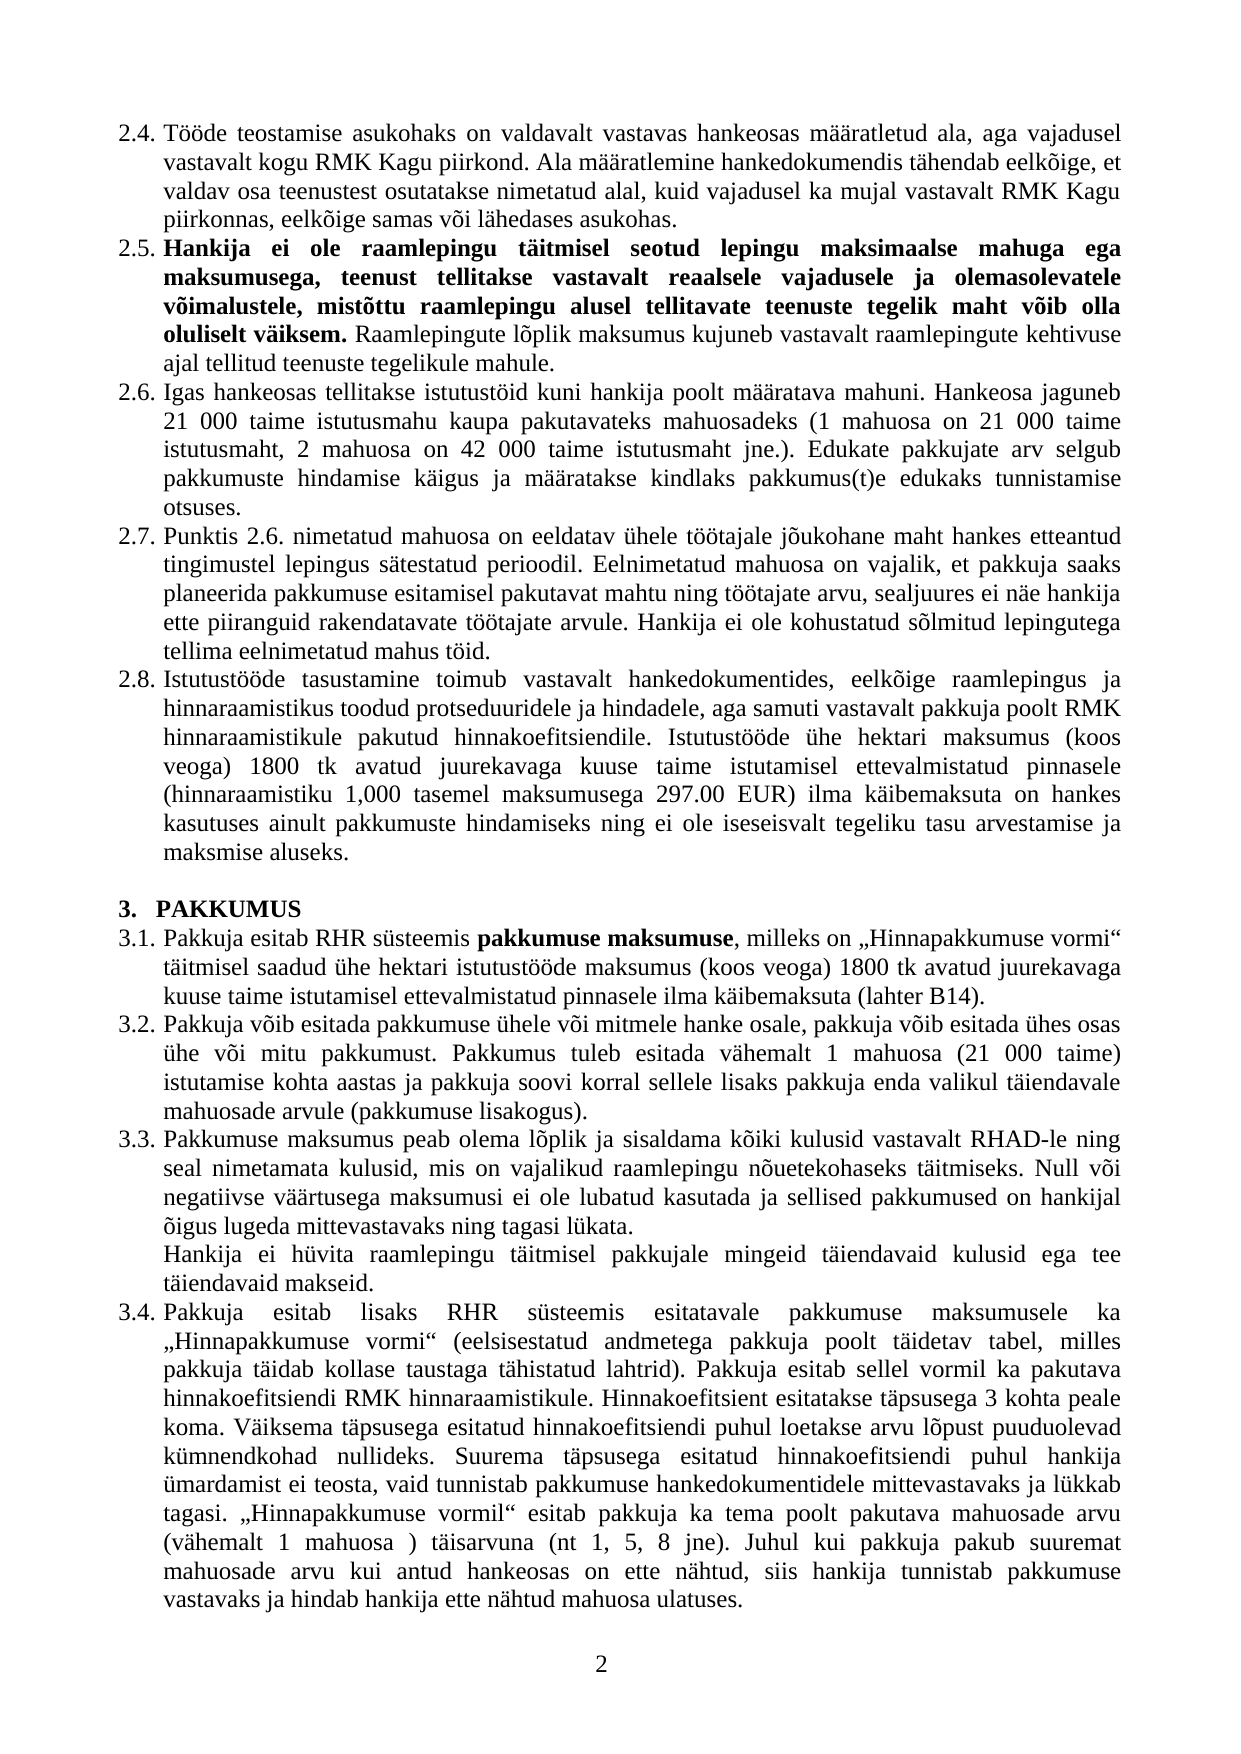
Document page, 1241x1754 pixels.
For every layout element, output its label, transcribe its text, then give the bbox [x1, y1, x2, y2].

text Istutustööde tasustamine toimub vastavalt hankedokumentides, eelkõige raamlepingus ja hinnaraamistikus toodud protseduuridele ja hindadele, aga samuti vastavalt pakkuja poolt RMK hinnaraamistikule pakutud hinnakoefitsiendile. Istutustööde ühe hektari maksumus (koos veoga) 1800 tk avatud juurekavaga kuuse taime istutamisel ettevalmistatud pinnasele (hinnaraamistiku 1,000 tasemel maksumusega 297.00 EUR) ilma käibemaksuta on hankes kasutuses ainult pakkumuste hindamiseks ning ei ole iseseisvalt tegeliku tasu arvestamise ja maksmise aluseks. [118, 664, 1122, 866]
text Pakkuja võib esitada pakkumuse ühele või mitmele hanke osale, pakkuja võib esitada ühes osas ühe või mitu pakkumust. Pakkumus tuleb esitada vähemalt 1 mahuosa (21 000 taime) istutamise kohta aastas ja pakkuja soovi korral sellele lisaks pakkuja enda valikul täiendavale mahuosade arvule (pakkumuse lisakogus). [118, 1009, 1122, 1124]
text Punktis 2.6. nimetatud mahuosa on eeldatav ühele töötajale jõukohane maht hankes etteantud tingimustel lepingus sätestatud perioodil. Eelnimetatud mahuosa on vajalik, et pakkuja saaks planeerida pakkumuse esitamisel pakutavat mahtu ning töötajate arvu, sealjuures ei näe hankija ette piiranguid rakendatavate töötajate arvule. Hankija ei ole kohustatud sõlmitud lepingutega tellima eelnimetatud mahus töid. [118, 521, 1122, 664]
text Igas hankeosas tellitakse istutustöid kuni hankija poolt määratava mahuni. Hankeosa jaguneb 21 000 taime istutusmahu kaupa pakutavateks mahuosadeks (1 mahuosa on 21 000 taime istutusmaht, 2 mahuosa on 42 000 taime istutusmaht jne.). Edukate pakkujate arv selgub pakkumuste hindamise käigus ja määratakse kindlaks pakkumus(t)e edukaks tunnistamise otsuses. [118, 377, 1122, 521]
text Pakkuja esitab RHR süsteemis pakkumuse maksumuse, milleks on „Hinnapakkumuse vormi“ täitmisel saadud ühe hektari istutustööde maksumus (koos veoga) 1800 tk avatud juurekavaga kuuse taime istutamisel ettevalmistatud pinnasele ilma käibemaksuta (lahter B14). [118, 923, 1122, 1009]
list Hankija ei hüvita raamlepingu täitmisel pakkujale mingeid täiendavaid kulusid ega tee täiendavaid makseid. [163, 1239, 1122, 1297]
text Hankija ei ole raamlepingu täitmisel seotud lepingu maksimaalse mahuga ega maksumusega, teenust tellitakse vastavalt reaalsele vajadusele ja olemasolevatele võimalustele, mistõttu raamlepingu alusel tellitavate teenuste tegelik maht võib olla oluliselt väiksem. Raamlepingute lõplik maksumus kujuneb vastavalt raamlepingute kehtivuse ajal tellitud teenuste tegelikule mahule. [118, 233, 1122, 377]
text Tööde teostamise asukohaks on valdavalt vastavas hankeosas määratletud ala, aga vajadusel vastavalt kogu RMK Kagu piirkond. Ala määratlemine hankedokumendis tähendab eelkõige, et valdav osa teenustest osutatakse nimetatud alal, kuid vajadusel ka mujal vastavalt RMK Kagu piirkonnas, eelkõige samas või lähedases asukohas. [118, 118, 1122, 233]
text Pakkumuse maksumus peab olema lõplik ja sisaldama kõiki kulusid vastavalt RHAD-le ning seal nimetamata kulusid, mis on vajalikud raamlepingu nõuetekohaseks täitmiseks. Null või negatiivse väärtusega maksumusi ei ole lubatud kasutada ja sellised pakkumused on hankijal õigus lugeda mittevastavaks ning tagasi lükata. [118, 1124, 1122, 1239]
list PAKKUMUS [118, 894, 1122, 923]
text Pakkuja esitab lisaks RHR süsteemis esitatavale pakkumuse maksumusele ka „Hinnapakkumuse vormi“ (eelsisestatud andmetega pakkuja poolt täidetav tabel, milles pakkuja täidab kollase taustaga tähistatud lahtrid). Pakkuja esitab sellel vormil ka pakutava hinnakoefitsiendi RMK hinnaraamistikule. Hinnakoefitsient esitatakse täpsusega 3 kohta peale koma. Väiksema täpsusega esitatud hinnakoefitsiendi puhul loetakse arvu lõpust puuduolevad kümnendkohad nullideks. Suurema täpsusega esitatud hinnakoefitsiendi puhul hankija ümardamist ei teosta, vaid tunnistab pakkumuse hankedokumentidele mittevastavaks ja lükkab tagasi. „Hinnapakkumuse vormil“ esitab pakkuja ka tema poolt pakutava mahuosade arvu (vähemalt 1 mahuosa ) täisarvuna (nt 1, 5, 8 jne). Juhul kui pakkuja pakub suuremat mahuosade arvu kui antud hankeosas on ette nähtud, siis hankija tunnistab pakkumuse vastavaks ja hindab hankija ette nähtud mahuosa ulatuses. [118, 1297, 1122, 1613]
